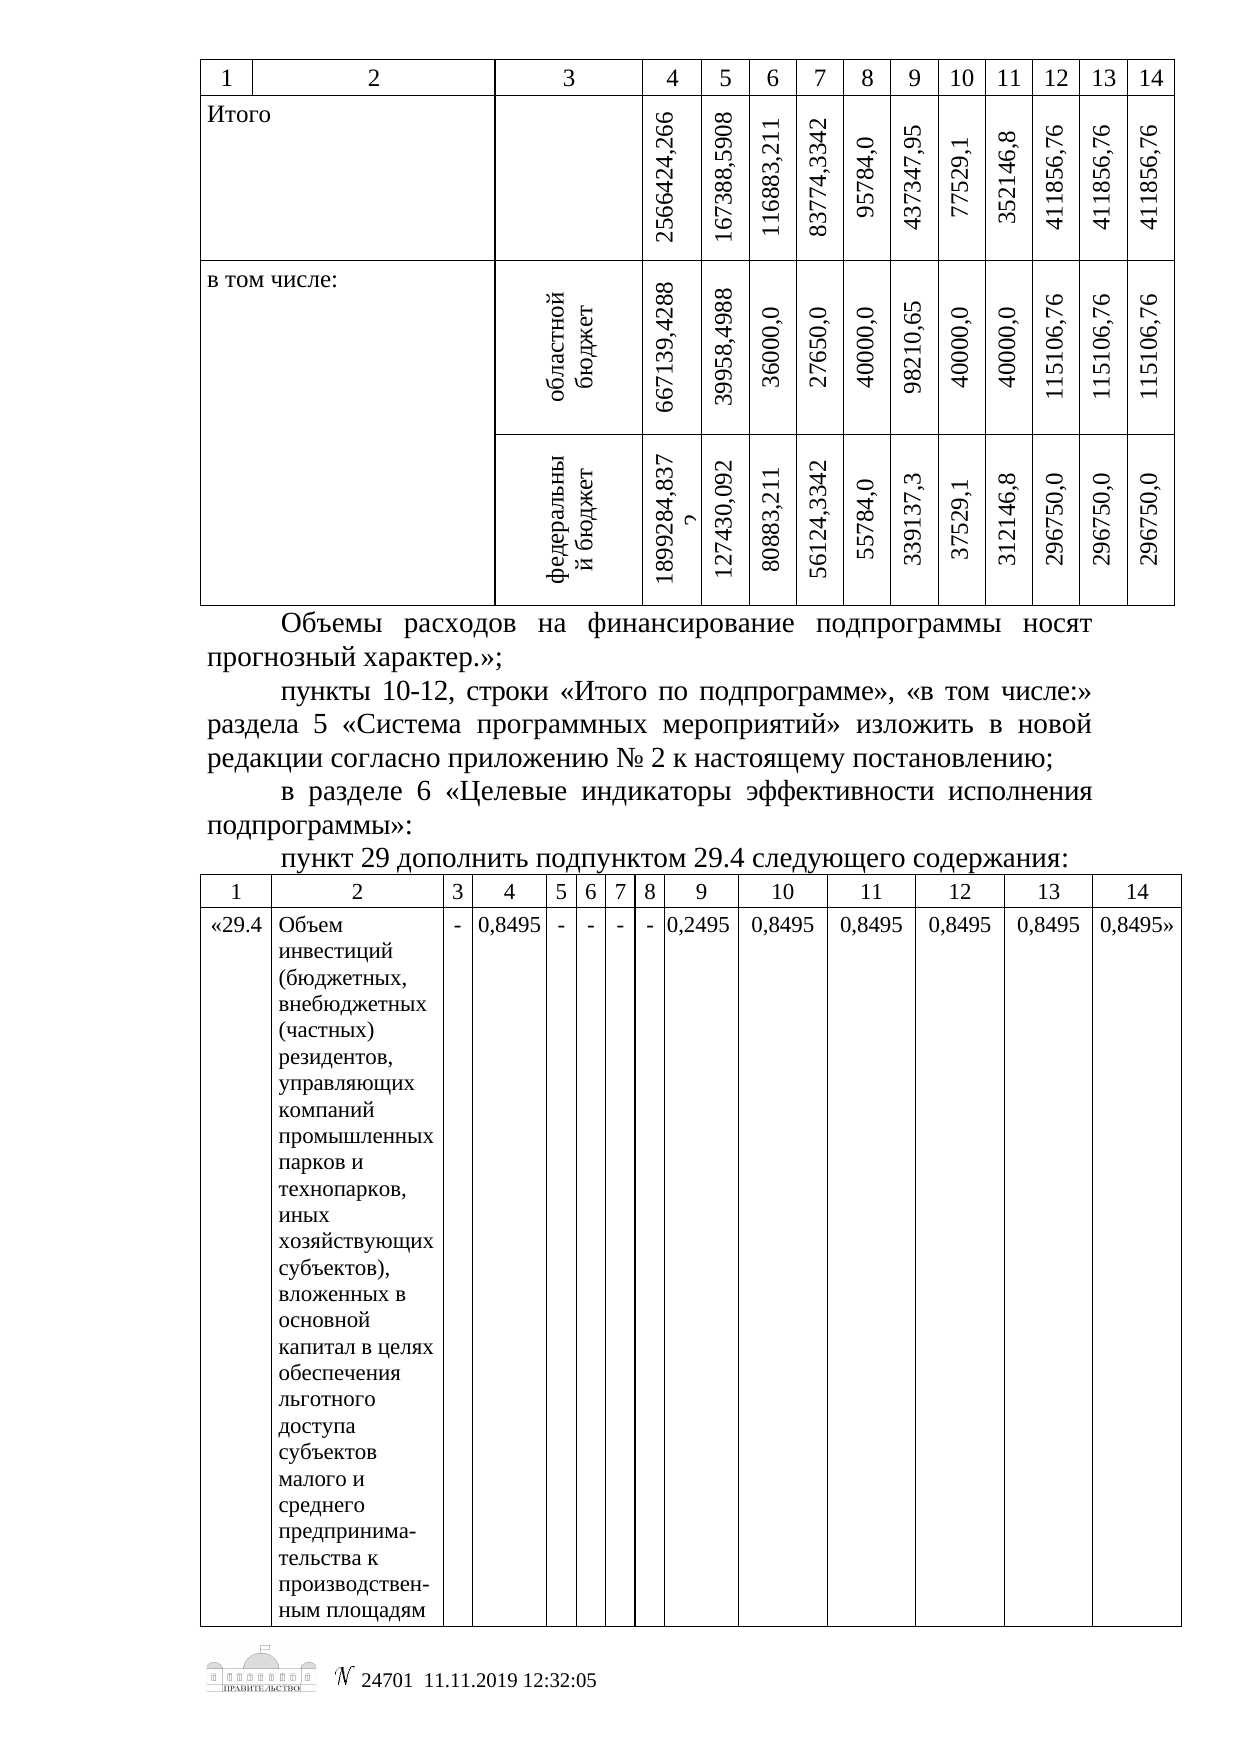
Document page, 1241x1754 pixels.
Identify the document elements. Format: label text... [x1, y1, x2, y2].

text Объемы расходов на финансирование подпрограммы носят прогнозный характер.»; [207, 606, 1093, 673]
table_cell 352146,8 [986, 96, 1032, 260]
table_header 14 [1093, 875, 1181, 907]
table_header 13 [1005, 875, 1092, 907]
table_header 6 [750, 60, 796, 95]
table_cell в том числе: [201, 261, 494, 604]
table_cell - [547, 908, 576, 1626]
table_cell 0,8495 [828, 908, 915, 1626]
table_cell 98210,65 [891, 261, 938, 434]
table_cell 37529,1 [939, 435, 985, 604]
table_header 1 [201, 875, 271, 907]
table_cell 339137,3 [891, 435, 938, 604]
table_cell 296750,0 [1080, 435, 1127, 604]
table_cell 56124,3342 [797, 435, 843, 604]
table_cell 0,8495 [1005, 908, 1092, 1626]
table_cell 115106,76 [1033, 261, 1079, 434]
table_cell 0,8495 [739, 908, 827, 1626]
table_cell 127430,092 [702, 435, 749, 604]
table_cell 0,2495 [665, 908, 738, 1626]
table_header 10 [939, 60, 985, 95]
table_cell 667139,4288 [643, 261, 701, 434]
table_header 4 [473, 875, 546, 907]
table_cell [272, 908, 443, 1626]
table_header 2 [253, 60, 494, 95]
table_cell - [577, 908, 605, 1626]
table_header 9 [891, 60, 938, 95]
table_header 5 [547, 875, 576, 907]
table_header 12 [1033, 60, 1079, 95]
text в разделе 6 «Целевые индикаторы эффективности исполнения подпрограммы»: [207, 773, 1093, 840]
table_cell 95784,0 [844, 96, 890, 260]
table_cell [496, 96, 642, 260]
table_cell 40000,0 [844, 261, 890, 434]
table_header 6 [577, 875, 605, 907]
table_header 14 [1128, 60, 1174, 95]
table_cell 411856,76 [1128, 96, 1174, 260]
picture [206, 1645, 317, 1692]
table_cell 296750,0 [1033, 435, 1079, 604]
table_cell 1899284,8372 [643, 435, 701, 604]
text пункты 10-12, строки «Итого по подпрограмме», «в том числе:» раздела 5 «Система программных мероприятий» изложить в новой редакции согласно приложению № 2 к настоящему постановлению; [207, 673, 1093, 773]
picture [330, 1663, 359, 1687]
table_cell - [606, 908, 634, 1626]
table_cell 411856,76 [1080, 96, 1127, 260]
table_cell 115106,76 [1128, 261, 1174, 434]
table_cell областной бюджет [496, 261, 642, 434]
table_cell 312146,8 [986, 435, 1032, 604]
table_header 7 [606, 875, 634, 907]
table_cell 39958,4988 [702, 261, 749, 434]
table_cell 2566424,266 [643, 96, 701, 260]
table_cell - [444, 908, 472, 1626]
table_header 8 [844, 60, 890, 95]
table_cell 55784,0 [844, 435, 890, 604]
table_cell 411856,76 [1033, 96, 1079, 260]
table_header 12 [916, 875, 1004, 907]
table_header 2 [272, 875, 443, 907]
table_header 9 [665, 875, 738, 907]
table_cell 116883,211 [750, 96, 796, 260]
text пункт 29 дополнить подпунктом 29.4 следующего содержания: [207, 840, 1093, 874]
table_cell федеральный бюджет [496, 435, 642, 604]
table_cell 167388,5908 [702, 96, 749, 260]
table_cell 80883,211 [750, 435, 796, 604]
table_header 5 [702, 60, 749, 95]
table_cell 40000,0 [939, 261, 985, 434]
table_cell 0,8495» [1093, 908, 1181, 1626]
table_cell 40000,0 [986, 261, 1032, 434]
table_cell 115106,76 [1080, 261, 1127, 434]
table_header 11 [828, 875, 915, 907]
table_header 10 [739, 875, 827, 907]
table_cell 0,8495 [916, 908, 1004, 1626]
table_header 13 [1080, 60, 1127, 95]
table_header 11 [986, 60, 1032, 95]
table_cell 0,8495 [473, 908, 546, 1626]
table_header 3 [496, 60, 642, 95]
table_cell 296750,0 [1128, 435, 1174, 604]
table_cell 83774,3342 [797, 96, 843, 260]
table_cell - [636, 908, 664, 1626]
table_cell 77529,1 [939, 96, 985, 260]
table_cell Итого [201, 96, 494, 260]
table_cell 437347,95 [891, 96, 938, 260]
table_header 8 [636, 875, 664, 907]
table_header 1 [201, 60, 252, 95]
table_cell «29.4 [201, 908, 271, 1626]
table_header 7 [797, 60, 843, 95]
table_header 3 [444, 875, 472, 907]
table_cell 36000,0 [750, 261, 796, 434]
table_header 4 [643, 60, 701, 95]
table_cell 27650,0 [797, 261, 843, 434]
